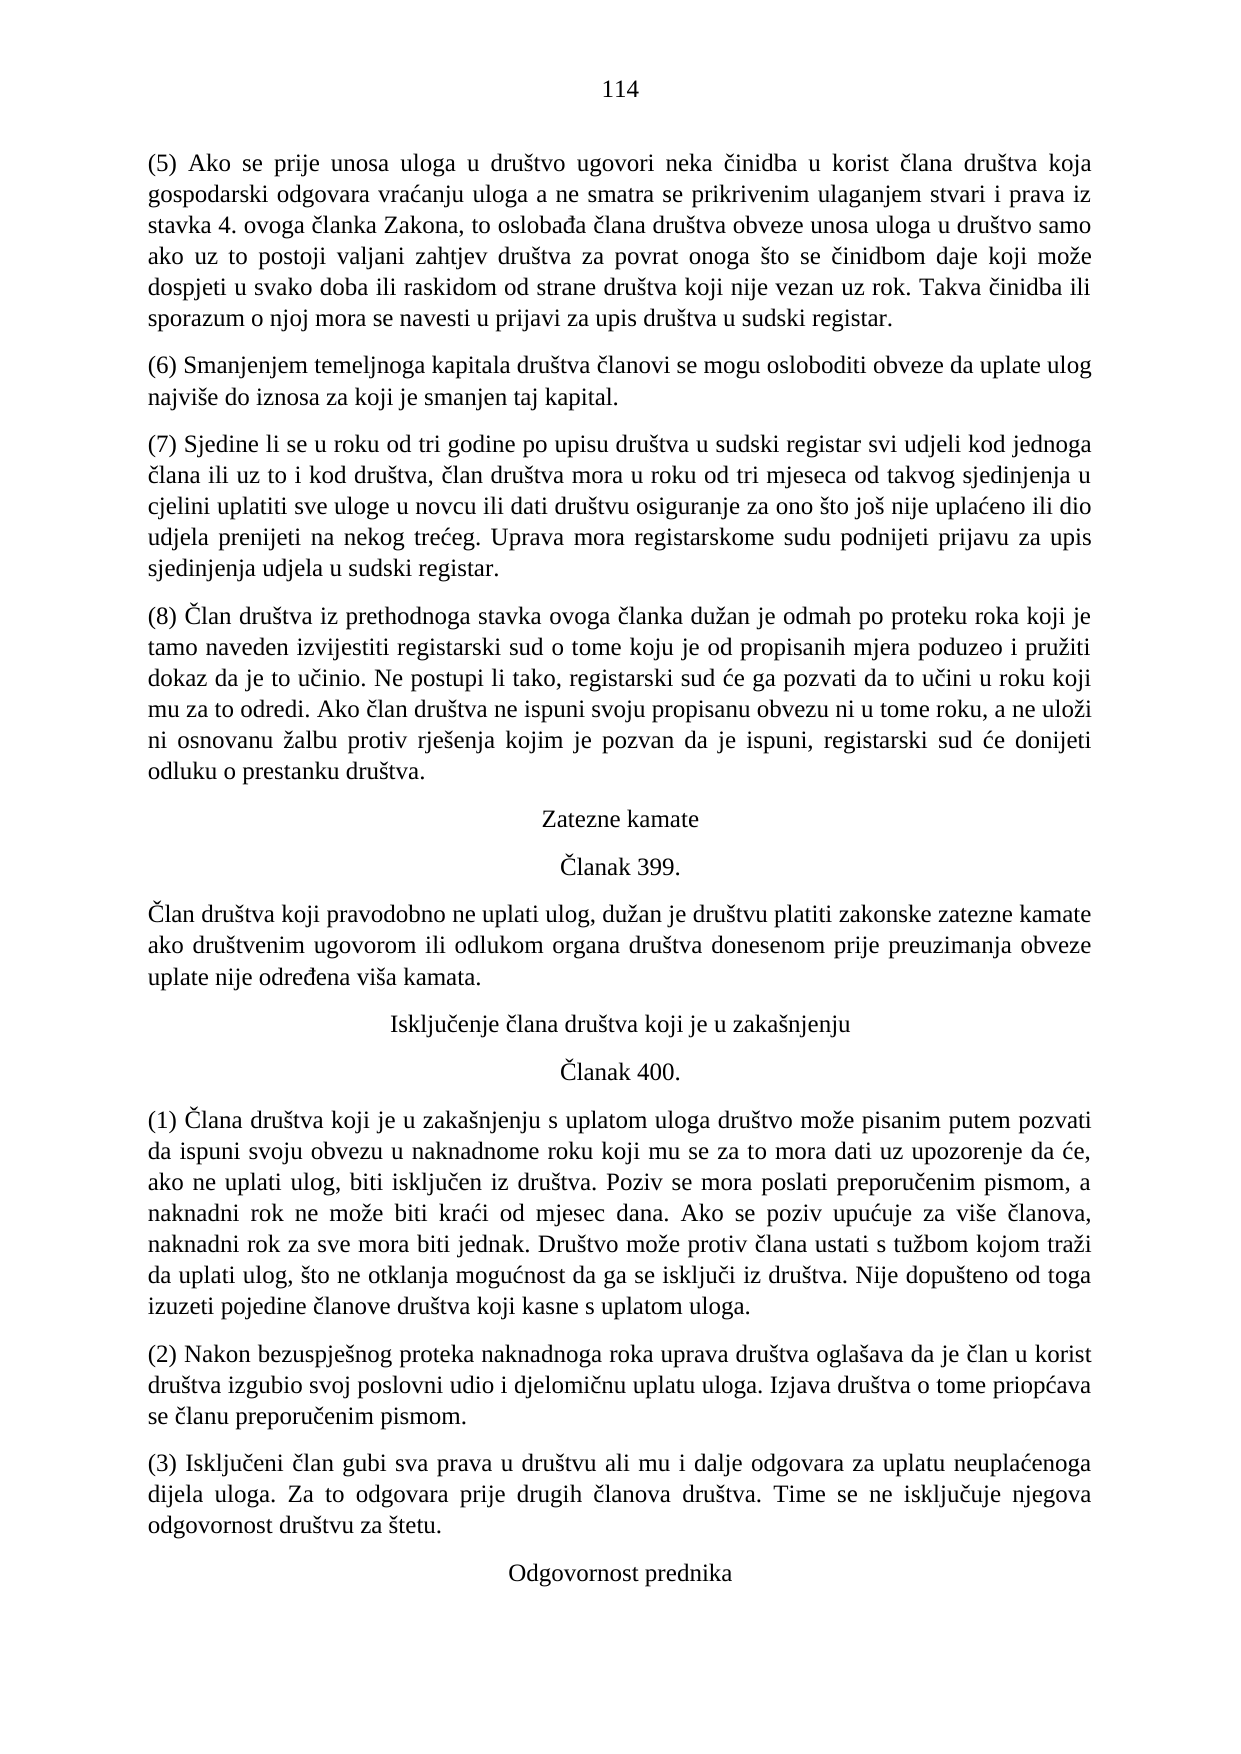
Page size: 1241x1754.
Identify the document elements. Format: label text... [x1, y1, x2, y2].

text Članak 399. [148, 852, 1093, 881]
text (6) Smanjenjem temeljnoga kapitala društva članovi se mogu osloboditi obveze da uplate ulog najviše do iznosa za koji je smanjen taj kapital. [148, 351, 1093, 410]
text (2) Nakon bezuspješnog proteka naknadnoga roka uprava društva oglašava da je član u korist društva izgubio svoj poslovni udio i djelomičnu uplatu uloga. Izjava društva o tome priopćava se članu preporučenim pismom. [148, 1339, 1093, 1429]
text (7) Sjedine li se u roku od tri godine po upisu društva u sudski registar svi udjeli kod jednoga člana ili uz to i kod društva, član društva mora u roku od tri mjeseca od takvog sjedinjenja u cjelini uplatiti sve uloge u novcu ili dati društvu osiguranje za ono što još nije uplaćeno ili dio udjela prenijeti na nekog trećeg. Uprava mora registarskome sudu podnijeti prijavu za upis sjedinjenja udjela u sudski registar. [148, 429, 1093, 582]
text Članak 400. [148, 1057, 1093, 1086]
text Odgovornost prednika [148, 1558, 1093, 1587]
text Član društva koji pravodobno ne uplati ulog, dužan je društvu platiti zakonske zatezne kamate ako društvenim ugovorom ili odlukom organa društva donesenom prije preuzimanja obveze uplate nije određena viša kamata. [148, 899, 1093, 990]
text Zatezne kamate [148, 804, 1093, 833]
text Isključenje člana društva koji je u zakašnjenju [148, 1009, 1093, 1038]
text (5) Ako se prije unosa uloga u društvo ugovori neka činidba u korist člana društva koja gospodarski odgovara vraćanju uloga a ne smatra se prikrivenim ulaganjem stvari i prava iz stavka 4. ovoga članka Zakona, to oslobađa člana društva obveze unosa uloga u društvo samo ako uz to postoji valjani zahtjev društva za povrat onoga što se činidbom daje koji može dospjeti u svako doba ili raskidom od strane društva koji nije vezan uz rok. Takva činidba ili sporazum o njoj mora se navesti u prijavi za upis društva u sudski registar. [148, 148, 1093, 332]
text (3) Isključeni član gubi sva prava u društvu ali mu i dalje odgovara za uplatu neuplaćenoga dijela uloga. Za to odgovara prije drugih članova društva. Time se ne isključuje njegova odgovornost društvu za štetu. [148, 1448, 1093, 1539]
text (8) Član društva iz prethodnoga stavka ovoga članka dužan je odmah po proteku roka koji je tamo naveden izvijestiti registarski sud o tome koju je od propisanih mjera poduzeo i pružiti dokaz da je to učinio. Ne postupi li tako, registarski sud će ga pozvati da to učini u roku koji mu za to odredi. Ako član društva ne ispuni svoju propisanu obvezu ni u tome roku, a ne uloži ni osnovanu žalbu protiv rješenja kojim je pozvan da je ispuni, registarski sud će donijeti odluku o prestanku društva. [148, 601, 1093, 785]
text (1) Člana društva koji je u zakašnjenju s uplatom uloga društvo može pisanim putem pozvati da ispuni svoju obvezu u naknadnome roku koji mu se za to mora dati uz upozorenje da će, ako ne uplati ulog, biti isključen iz društva. Poziv se mora poslati preporučenim pismom, a naknadni rok ne može biti kraći od mjesec dana. Ako se poziv upućuje za više članova, naknadni rok za sve mora biti jednak. Društvo može protiv člana ustati s tužbom kojom traži da uplati ulog, što ne otklanja mogućnost da ga se isključi iz društva. Nije dopušteno od toga izuzeti pojedine članove društva koji kasne s uplatom uloga. [148, 1105, 1093, 1320]
